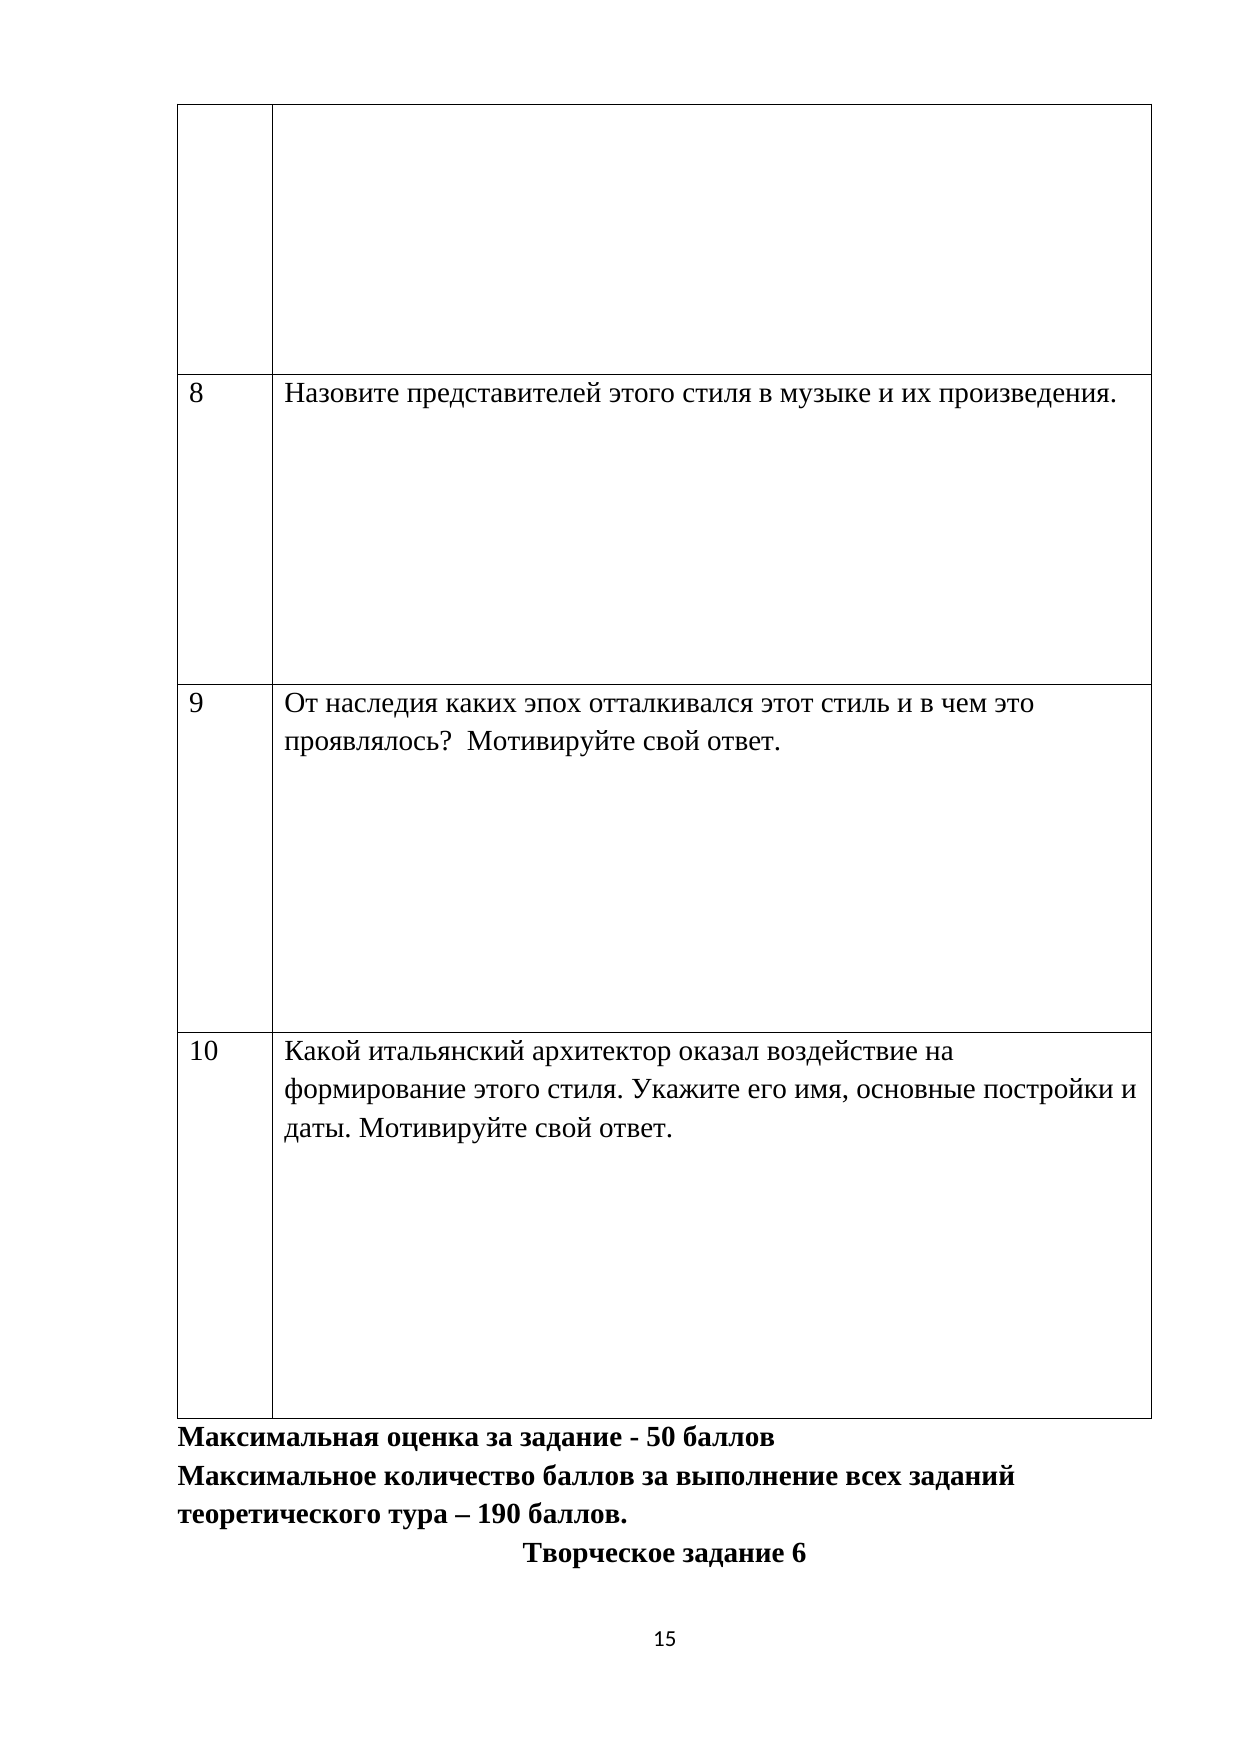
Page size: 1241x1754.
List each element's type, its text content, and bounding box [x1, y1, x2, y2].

table_cell 9 [178, 685, 272, 1032]
table_cell Назовите представителей этого стиля в музыке и их произведения. [273, 375, 1151, 684]
table_cell 7 [178, 105, 272, 374]
table_cell От наследия каких эпох отталкивался этот стиль и в чем это проявлялось? Мотивируйте свой ответ. [273, 685, 1151, 1032]
table_cell 10 [178, 1033, 272, 1418]
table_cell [273, 105, 1151, 374]
text Максимальная оценка за задание - 50 баллов [177, 1419, 1152, 1453]
table_cell 8 [178, 375, 272, 684]
table_cell Какой итальянский архитектор оказал воздействие на формирование этого стиля. Укажите его имя, основные постройки и даты. Мотивируйте свой ответ. [273, 1033, 1151, 1418]
text Творческое задание 6 [177, 1535, 1152, 1568]
text Максимальное количество баллов за выполнение всех заданий теоретического тура – 190 баллов. [177, 1458, 1152, 1530]
